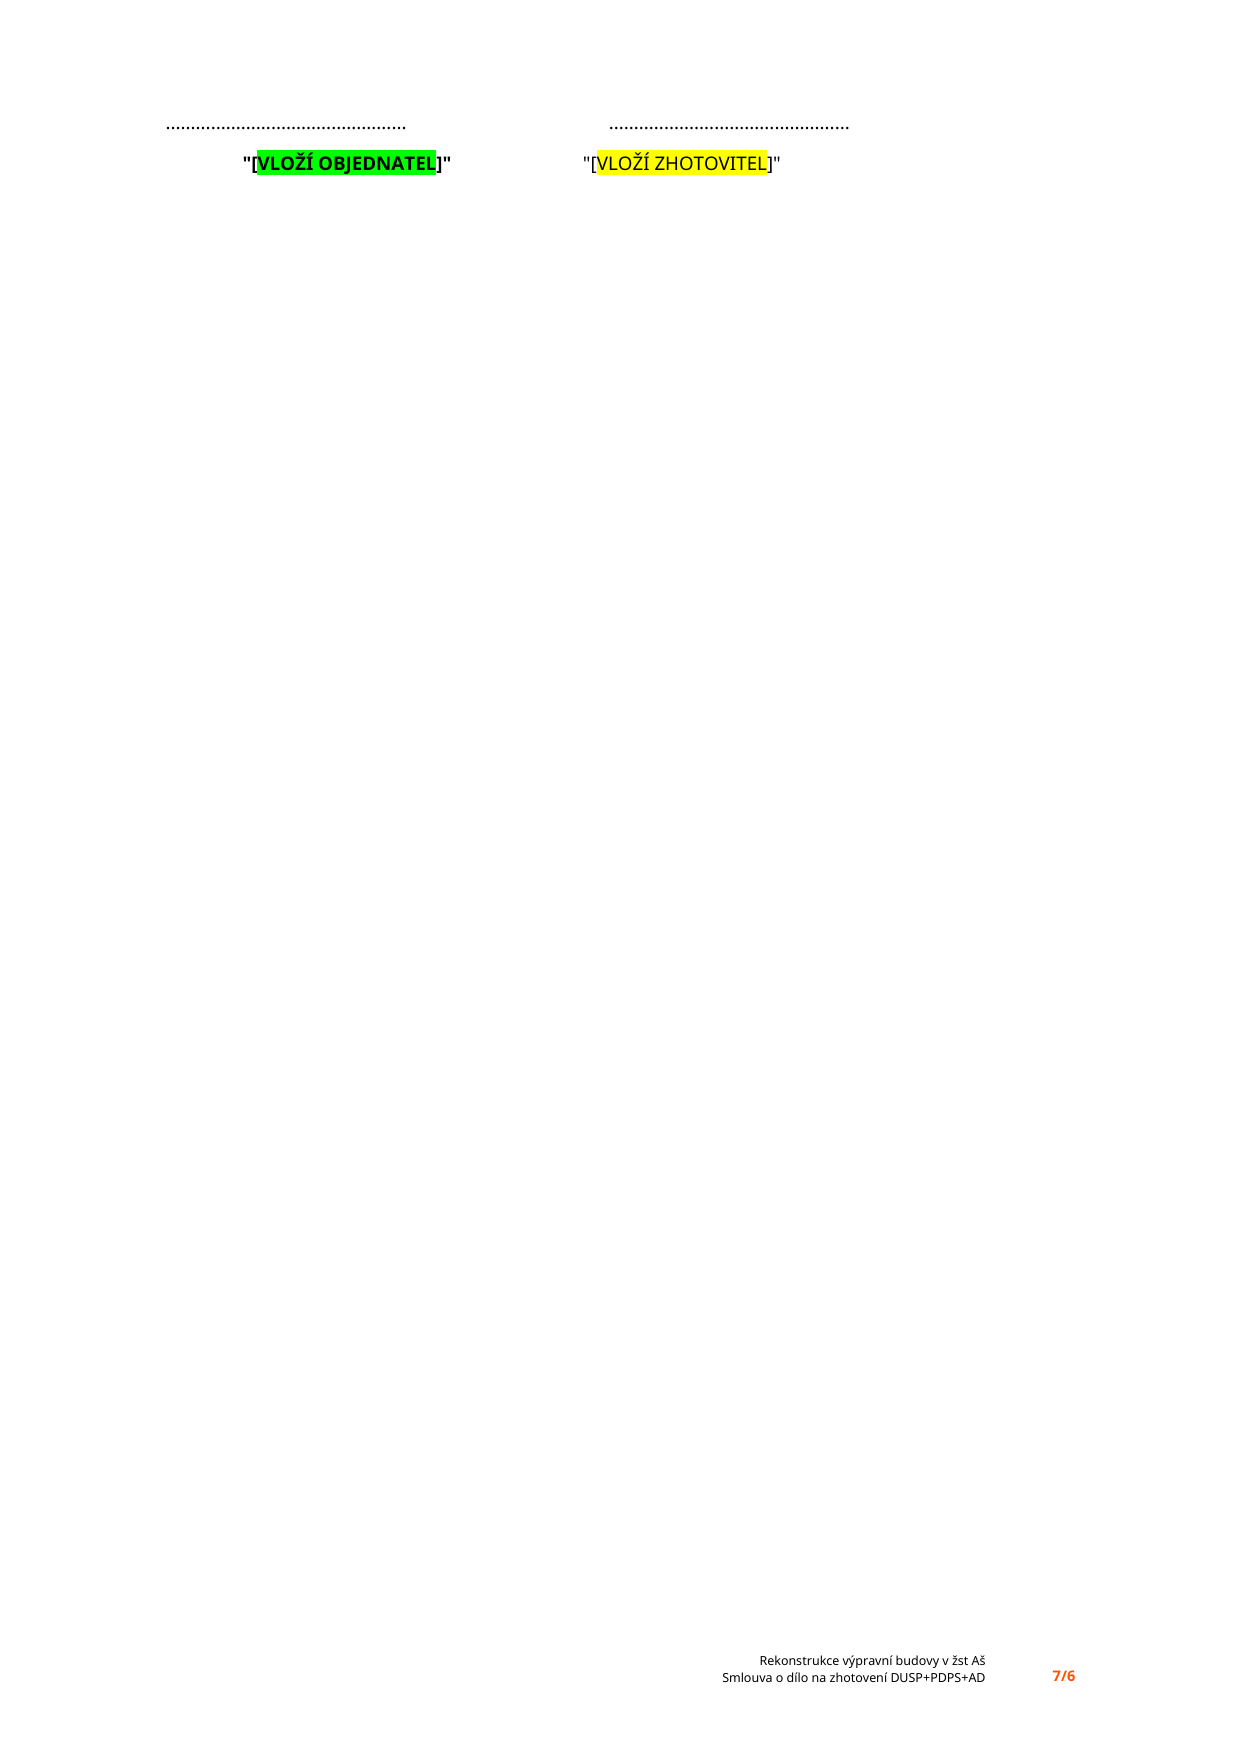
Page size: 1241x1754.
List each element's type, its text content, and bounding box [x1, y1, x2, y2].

text ................................................ ................................................ [165, 109, 1075, 135]
list "[VLOŽÍ OBJEDNATEL]" "[VLOŽÍ ZHOTOVITEL]" [436, 150, 597, 175]
list "[VLOŽÍ OBJEDNATEL]" "[VLOŽÍ ZHOTOVITEL]" [767, 150, 1075, 175]
